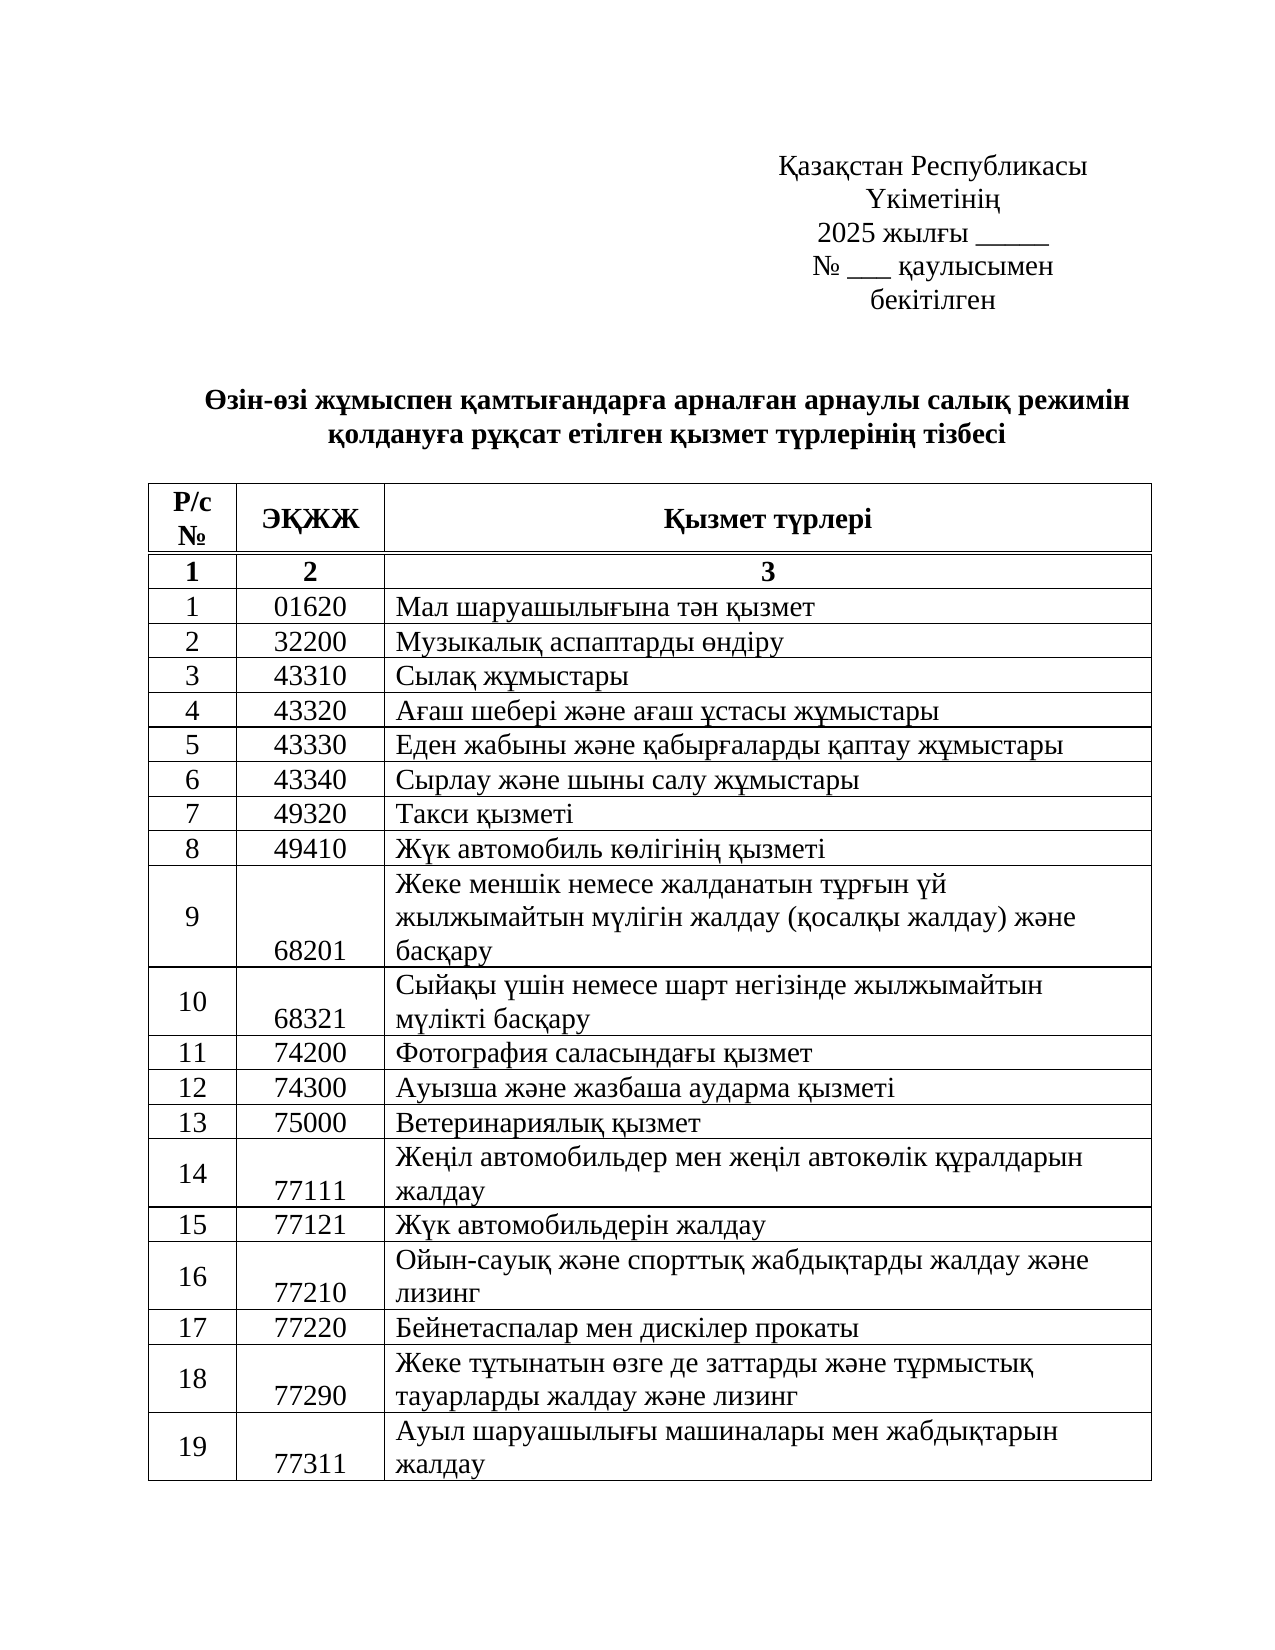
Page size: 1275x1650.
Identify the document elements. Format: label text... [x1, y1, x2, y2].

table_cell 68321 [237, 968, 384, 1034]
table_cell 18 [149, 1345, 236, 1412]
table_cell 6 [149, 762, 236, 796]
table_cell 17 [149, 1310, 236, 1344]
table_cell 10 [149, 968, 236, 1034]
table_cell 32200 [237, 624, 384, 657]
table_cell 3 [149, 658, 236, 692]
table_cell Ауызша және жазбаша аударма қызметі [385, 1070, 1151, 1104]
table_cell 49410 [237, 831, 384, 865]
table_cell 12 [149, 1070, 236, 1104]
table_cell Сыйақы үшін немесе шарт негізінде жылжымайтын мүлікті басқару [385, 968, 1151, 1034]
table_cell Еден жабыны және қабырғаларды қаптау жұмыстары [385, 728, 1151, 761]
table_cell 77290 [237, 1345, 384, 1412]
table_cell 4 [149, 693, 236, 726]
table_cell Бейнетаспалар мен дискілер прокаты [385, 1310, 1151, 1344]
table_cell 14 [149, 1139, 236, 1206]
table_cell Сырлау және шыны салу жұмыстары [385, 762, 1151, 796]
table_cell 43320 [237, 693, 384, 726]
table_cell Жүк автомобильдерін жалдау [385, 1208, 1151, 1241]
table_cell Ағаш шебері және ағаш ұстасы жұмыстары [385, 693, 1151, 726]
table_header Р/с № [149, 484, 236, 551]
table_cell 49320 [237, 797, 384, 830]
table_cell 01620 [237, 589, 384, 623]
table_header 3 [385, 555, 1151, 588]
table_cell 43330 [237, 728, 384, 761]
text Өзін-өзі жұмыспен қамтығандарға арналған арнаулы салық режимін қолдануға рұқсат етілген қызмет түрлерінің тізбесі [148, 382, 1186, 449]
text № ___ қаулысымен [679, 248, 1186, 282]
table_cell 74200 [237, 1036, 384, 1069]
text 2025 жылғы _____ [679, 215, 1186, 248]
table_cell Фотография саласындағы қызмет [385, 1036, 1151, 1069]
table_cell 1 [149, 589, 236, 623]
table_cell 74300 [237, 1070, 384, 1104]
table_cell 9 [149, 866, 236, 966]
table_cell Жеңіл автомобильдер мен жеңіл автокөлік құралдарын жалдау [385, 1139, 1151, 1206]
table_cell Ауыл шаруашылығы машиналары мен жабдықтарын жалдау [385, 1413, 1151, 1480]
table_cell 77311 [237, 1413, 384, 1480]
table_cell Ветеринариялық қызмет [385, 1105, 1151, 1138]
table_cell 19 [149, 1413, 236, 1480]
table_cell Такси қызметі [385, 797, 1151, 830]
table_cell 16 [149, 1242, 236, 1309]
table_cell Мал шаруашылығына тән қызмет [385, 589, 1151, 623]
table_cell Жеке меншік немесе жалданатын тұрғын үй жылжымайтын мүлігін жалдау (қосалқы жалдау) және басқару [385, 866, 1151, 966]
table_header Қызмет түрлері [385, 484, 1151, 551]
table_cell Ойын-сауық және спорттық жабдықтарды жалдау және лизинг [385, 1242, 1151, 1309]
text бекітілген [679, 282, 1186, 315]
table_cell 11 [149, 1036, 236, 1069]
table_cell 75000 [237, 1105, 384, 1138]
table_cell 5 [149, 728, 236, 761]
text Үкіметінің [679, 181, 1186, 215]
table_cell Жүк автомобиль көлігінің қызметі [385, 831, 1151, 865]
table_cell 7 [149, 797, 236, 830]
table_cell 2 [149, 624, 236, 657]
table_cell 13 [149, 1105, 236, 1138]
table_cell 43310 [237, 658, 384, 692]
table_cell Музыкалық аспаптарды өндіру [385, 624, 1151, 657]
table_header 2 [237, 555, 384, 588]
table_cell 43340 [237, 762, 384, 796]
table_cell 8 [149, 831, 236, 865]
text Қазақстан Республикасы [679, 148, 1186, 181]
table_header 1 [149, 555, 236, 588]
table_cell 68201 [237, 866, 384, 966]
table_cell Жеке тұтынатын өзге де заттарды және тұрмыстық тауарларды жалдау және лизинг [385, 1345, 1151, 1412]
table_header ЭҚЖЖ [237, 484, 384, 551]
table_cell 77111 [237, 1139, 384, 1206]
table_cell 15 [149, 1208, 236, 1241]
table_cell Сылақ жұмыстары [385, 658, 1151, 692]
table_cell 77210 [237, 1242, 384, 1309]
table_cell 77220 [237, 1310, 384, 1344]
table_cell 77121 [237, 1208, 384, 1241]
